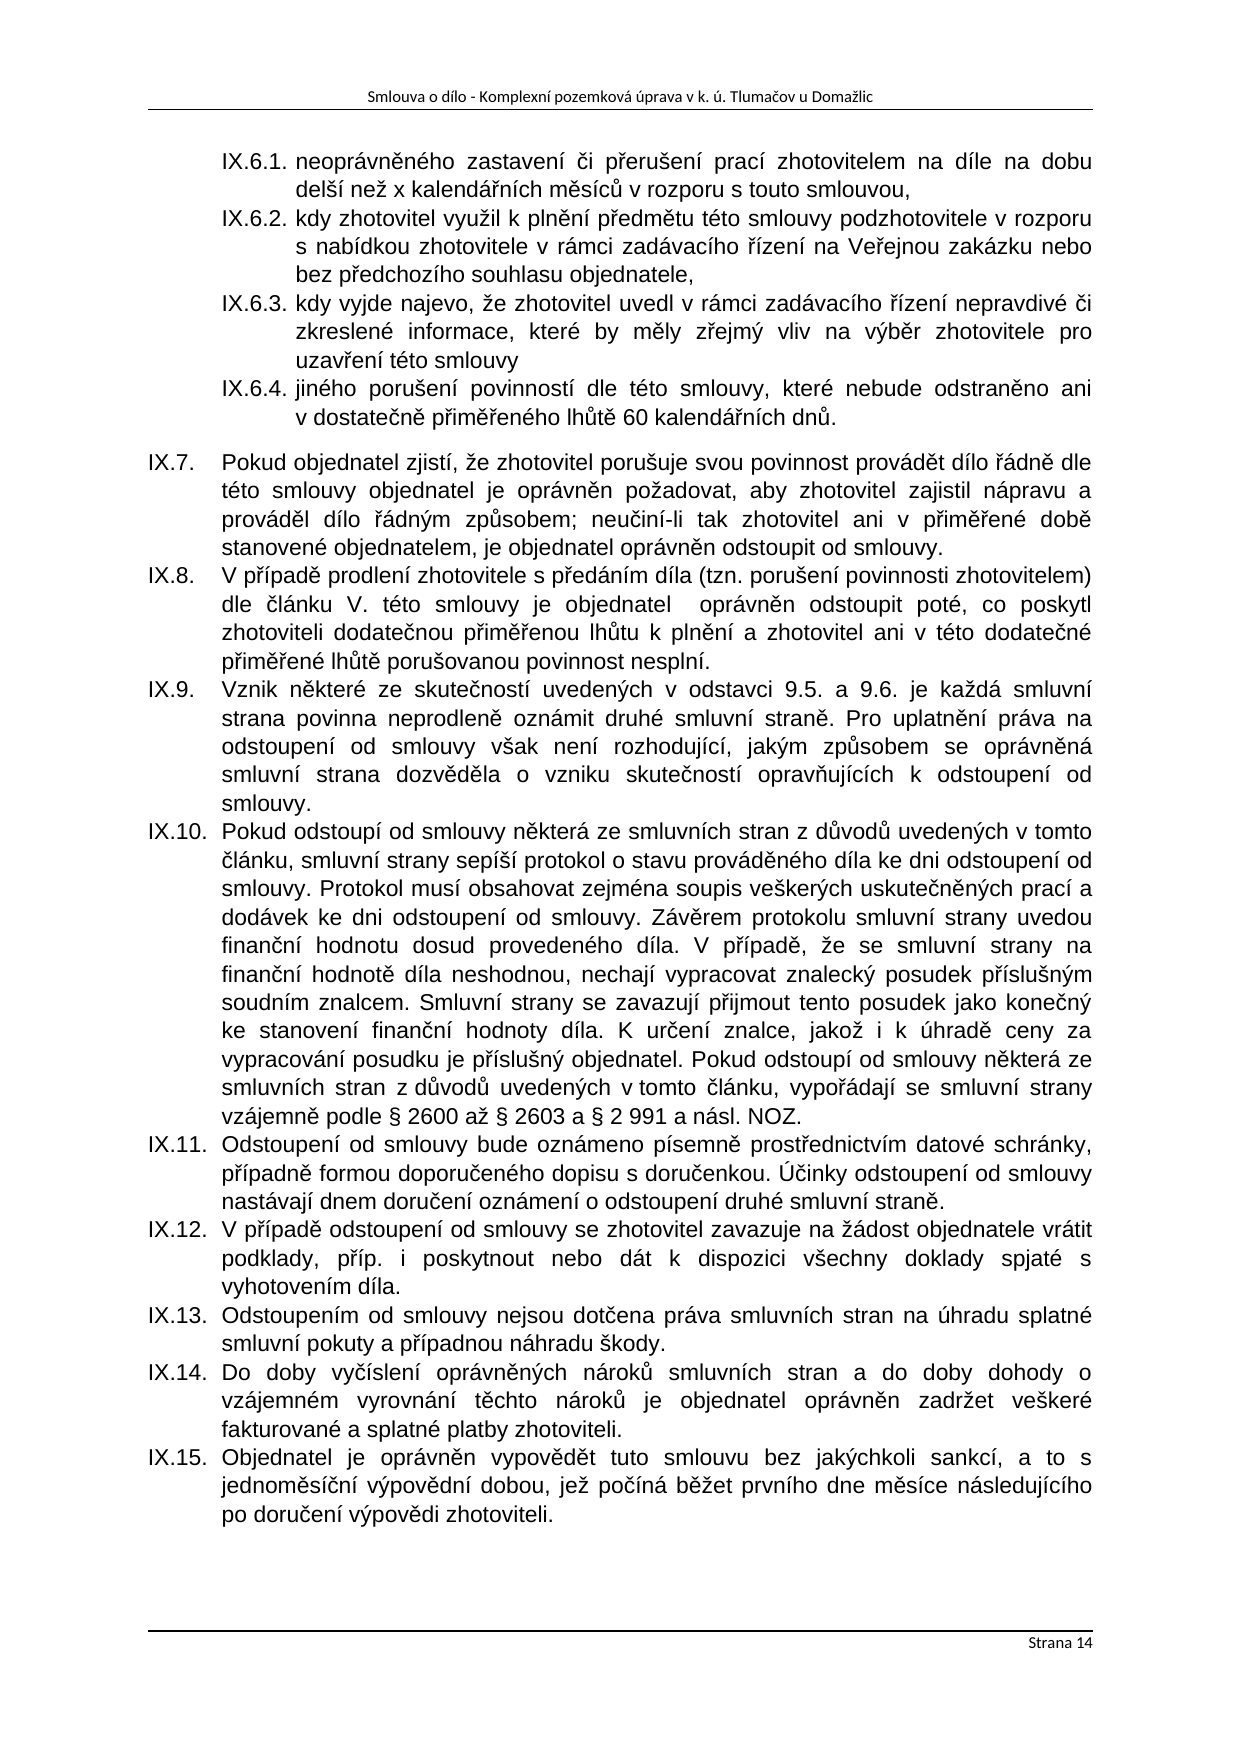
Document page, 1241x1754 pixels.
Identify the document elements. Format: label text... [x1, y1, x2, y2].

text kdy zhotovitel využil k plnění předmětu této smlouvy podzhotovitele v rozporu s nabídkou zhotovitele v rámci zadávacího řízení na Veřejnou zakázku nebo bez předchozího souhlasu objednatele, [221, 204, 1093, 288]
list Pokud odstoupí od smlouvy některá ze smluvních stran z důvodů uvedených v tomto článku, smluvní strany sepíší protokol o stavu prováděného díla ke dni odstoupení od smlouvy. Protokol musí obsahovat zejména soupis veškerých uskutečněných prací a dodávek ke dni odstoupení od smlouvy. Závěrem protokolu smluvní strany uvedou finanční hodnotu dosud provedeného díla. V případě, že se smluvní strany na finanční hodnotě díla neshodnou, nechají vypracovat znalecký posudek příslušným soudním znalcem. Smluvní strany se zavazují přijmout tento posudek jako konečný ke stanovení finanční hodnoty díla. K určení znalce, jakož i k úhradě ceny za vypracování posudku je příslušný objednatel. Pokud odstoupí od smlouvy některá ze smluvních stran z důvodů uvedených v tomto článku, vypořádají se smluvní strany vzájemně podle § 2600 až § 2603 a § 2 991 a násl. NOZ. [148, 818, 1093, 1129]
list Vznik některé ze skutečností uvedených v odstavci 9.5. a 9.6. je každá smluvní strana povinna neprodleně oznámit druhé smluvní straně. Pro uplatnění práva na odstoupení od smlouvy však není rozhodující, jakým způsobem se oprávněná smluvní strana dozvěděla o vzniku skutečností opravňujících k odstoupení od smlouvy. [148, 676, 1093, 816]
list Objednatel je oprávněn vypovědět tuto smlouvu bez jakýchkoli sankcí, a to s jednoměsíční výpovědní dobou, jež počíná běžet prvního dne měsíce následujícího po doručení výpovědi zhotoviteli. [148, 1444, 1093, 1527]
list V případě odstoupení od smlouvy se zhotovitel zavazuje na žádost objednatele vrátit podklady, příp. i poskytnout nebo dát k dispozici všechny doklady spjaté s vyhotovením díla. [148, 1216, 1093, 1300]
list Do doby vyčíslení oprávněných nároků smluvních stran a do doby dohody o vzájemném vyrovnání těchto nároků je objednatel oprávněn zadržet veškeré fakturované a splatné platby zhotoviteli. [148, 1359, 1093, 1442]
text neoprávněného zastavení či přerušení prací zhotovitelem na díle na dobu delší než x kalendářních měsíců v rozporu s touto smlouvou, [221, 148, 1093, 202]
list Pokud objednatel zjistí, že zhotovitel porušuje svou povinnost provádět dílo řádně dle této smlouvy objednatel je oprávněn požadovat, aby zhotovitel zajistil nápravu a prováděl dílo řádným způsobem; neučiní-li tak zhotovitel ani v přiměřené době stanovené objednatelem, je objednatel oprávněn odstoupit od smlouvy. [148, 449, 1093, 560]
list Odstoupením od smlouvy nejsou dotčena práva smluvních stran na úhradu splatné smluvní pokuty a případnou náhradu škody. [148, 1302, 1093, 1357]
text jiného porušení povinností dle této smlouvy, které nebude odstraněno ani v dostatečně přiměřeného lhůtě 60 kalendářních dnů. [221, 375, 1093, 430]
list Odstoupení od smlouvy bude oznámeno písemně prostřednictvím datové schránky, případně formou doporučeného dopisu s doručenkou. Účinky odstoupení od smlouvy nastávají dnem doručení oznámení o odstoupení druhé smluvní straně. [148, 1131, 1093, 1214]
list V případě prodlení zhotovitele s předáním díla (tzn. porušení povinnosti zhotovitelem) dle článku V. této smlouvy je objednatel oprávněn odstoupit poté, co poskytl zhotoviteli dodatečnou přiměřenou lhůtu k plnění a zhotovitel ani v této dodatečné přiměřené lhůtě porušovanou povinnost nesplní. [148, 562, 1093, 674]
text kdy vyjde najevo, že zhotovitel uvedl v rámci zadávacího řízení nepravdivé či zkreslené informace, které by měly zřejmý vliv na výběr zhotovitele pro uzavření této smlouvy [221, 290, 1093, 373]
